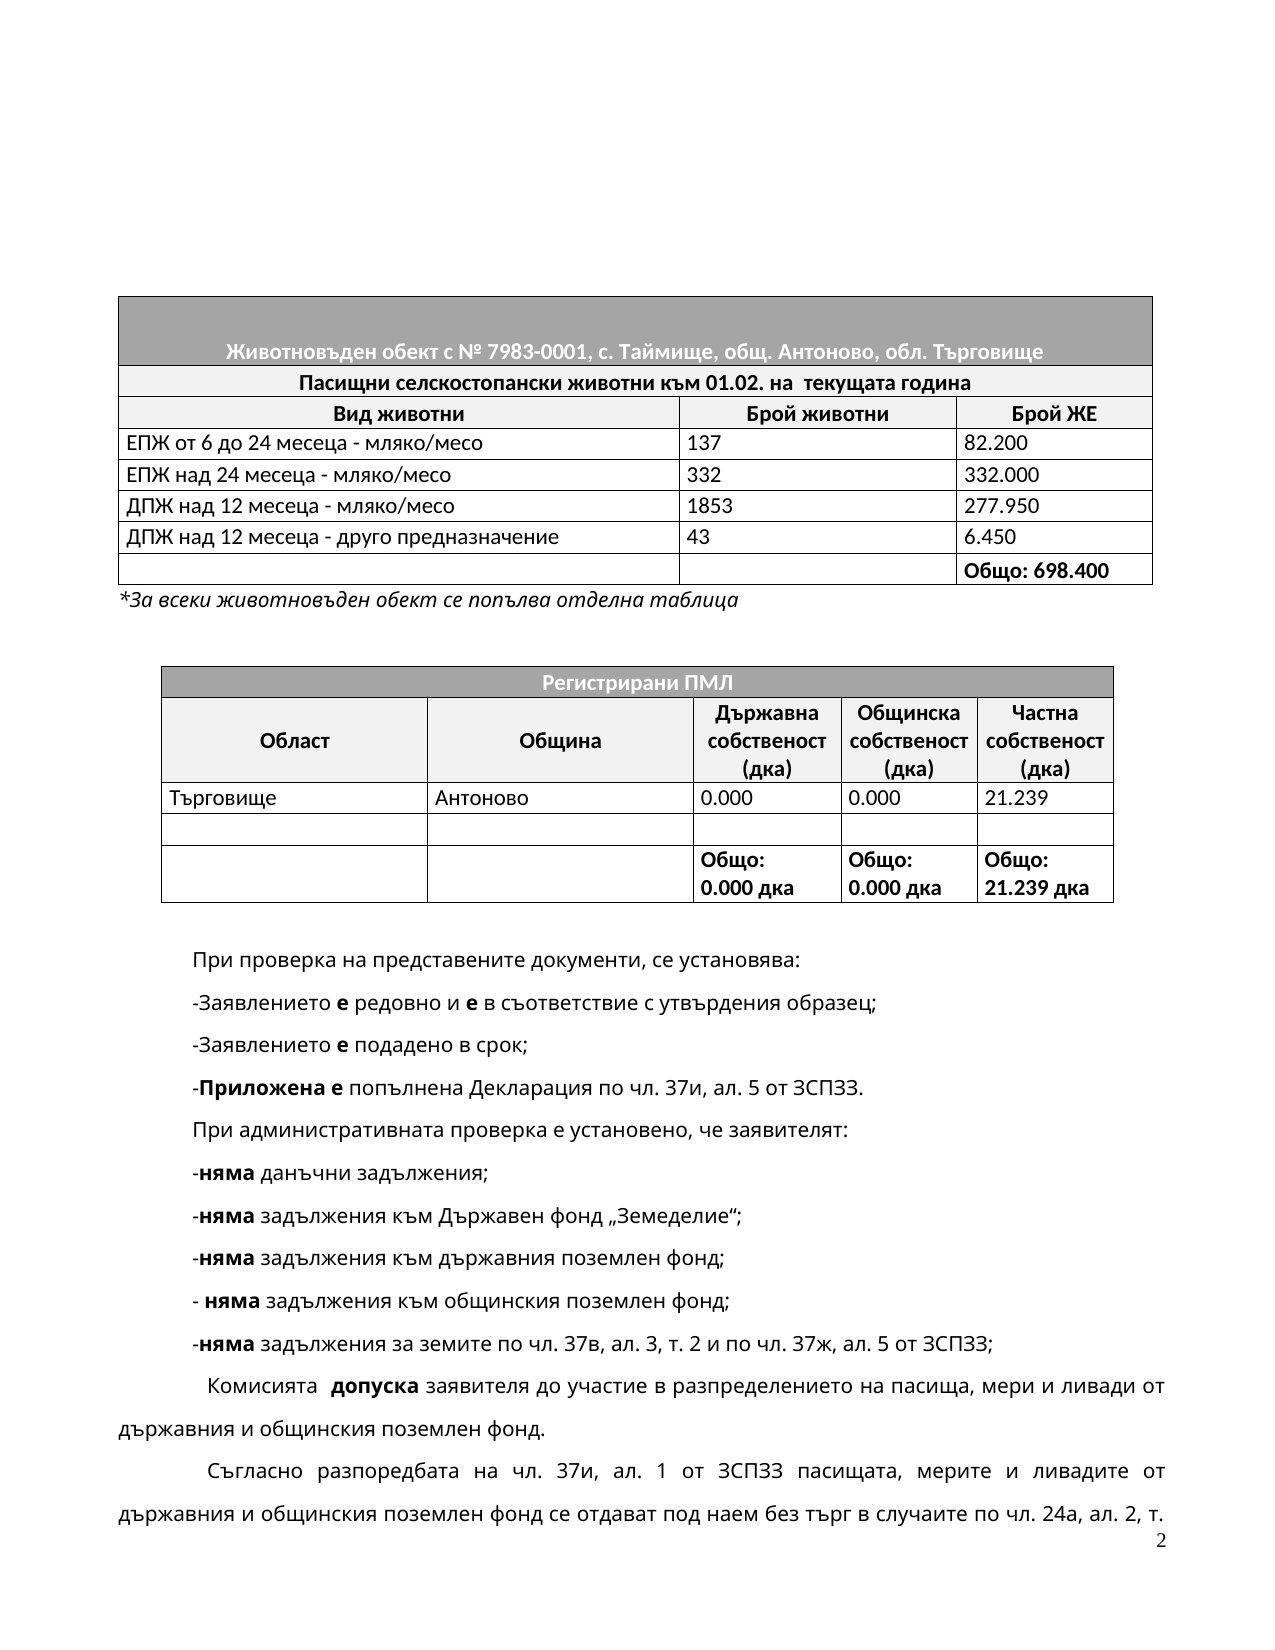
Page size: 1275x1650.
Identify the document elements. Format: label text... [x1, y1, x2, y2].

table_cell Държавна собственост (дка) [694, 698, 841, 782]
table_cell [428, 814, 693, 844]
list -няма задължения към Държавен фонд „Земеделие“; [118, 1201, 1166, 1229]
table_cell 82.200 [957, 429, 1152, 459]
table_cell 277.950 [957, 491, 1152, 521]
table_cell 137 [680, 429, 956, 459]
table_cell Пасищни селскостопански животни към 01.02. на текущата година [119, 366, 1152, 396]
table_cell 332 [680, 460, 956, 490]
text *За всеки животновъден обект се попълва отделна таблица [118, 585, 1166, 613]
table_cell [428, 846, 693, 902]
text -Приложена е попълнена Декларация по чл. 37и, ал. 5 от ЗСПЗЗ. [118, 1073, 1166, 1101]
table_cell ДПЖ над 12 месеца - друго предназначение [119, 522, 679, 552]
list -няма данъчни задължения; [118, 1158, 1166, 1187]
text -Заявлението е подадено в срок; [118, 1030, 1166, 1059]
table_cell 332.000 [957, 460, 1152, 490]
list Комисията допуска заявителя до участие в разпределението на пасища, мери и ливади от държавния и общинския поземлен фонд. [118, 1371, 1166, 1442]
table_cell 43 [680, 522, 956, 552]
table_cell 0.000 [694, 783, 841, 813]
table_cell [694, 814, 841, 844]
table_cell ДПЖ над 12 месеца - мляко/месо [119, 491, 679, 521]
table_cell 1853 [680, 491, 956, 521]
table_cell Общо: 21.239 дка [978, 846, 1113, 902]
table_cell Търговище [162, 783, 427, 813]
table_cell Общо: 0.000 дка [694, 846, 841, 902]
table_cell [680, 554, 956, 584]
table_cell [978, 814, 1113, 844]
table_header Регистрирани ПМЛ [162, 667, 1113, 697]
table_cell Общо: 0.000 дка [842, 846, 977, 902]
text -Заявлението е редовно и е в съответствие с утвърдения образец; [118, 988, 1166, 1016]
table_cell Община [428, 698, 693, 782]
text При проверка на представените документи, се установява: [118, 945, 1166, 974]
list -няма задължения към държавния поземлен фонд; [118, 1243, 1166, 1272]
table_cell Частна собственост (дка) [978, 698, 1113, 782]
table_cell Общинска собственост (дка) [842, 698, 977, 782]
table_cell 0.000 [842, 783, 977, 813]
table_cell [162, 846, 427, 902]
table_cell Антоново [428, 783, 693, 813]
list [118, 1456, 1166, 1527]
table_cell ЕПЖ над 24 месеца - мляко/месо [119, 460, 679, 490]
table_cell 21.239 [978, 783, 1113, 813]
table_cell Област [162, 698, 427, 782]
table_cell [119, 554, 679, 584]
table_header Животновъден обект с № 7983-0001, с. Таймище, общ. Антоново, обл. Търговище [119, 297, 1152, 365]
list При административната проверка е установено, че заявителят: [118, 1116, 1166, 1144]
table_cell [842, 814, 977, 844]
table_cell 6.450 [957, 522, 1152, 552]
list -няма задължения за земите по чл. 37в, ал. 3, т. 2 и по чл. 37ж, ал. 5 от ЗСПЗЗ; [118, 1329, 1166, 1357]
table_cell Брой животни [680, 397, 956, 427]
table_cell Брой ЖЕ [957, 397, 1152, 427]
table_cell Вид животни [119, 397, 679, 427]
table_cell ЕПЖ от 6 до 24 месеца - мляко/месо [119, 429, 679, 459]
table_cell [162, 814, 427, 844]
table_cell Общо: 698.400 [957, 554, 1152, 584]
list - няма задължения към общинския поземлен фонд; [118, 1286, 1166, 1314]
